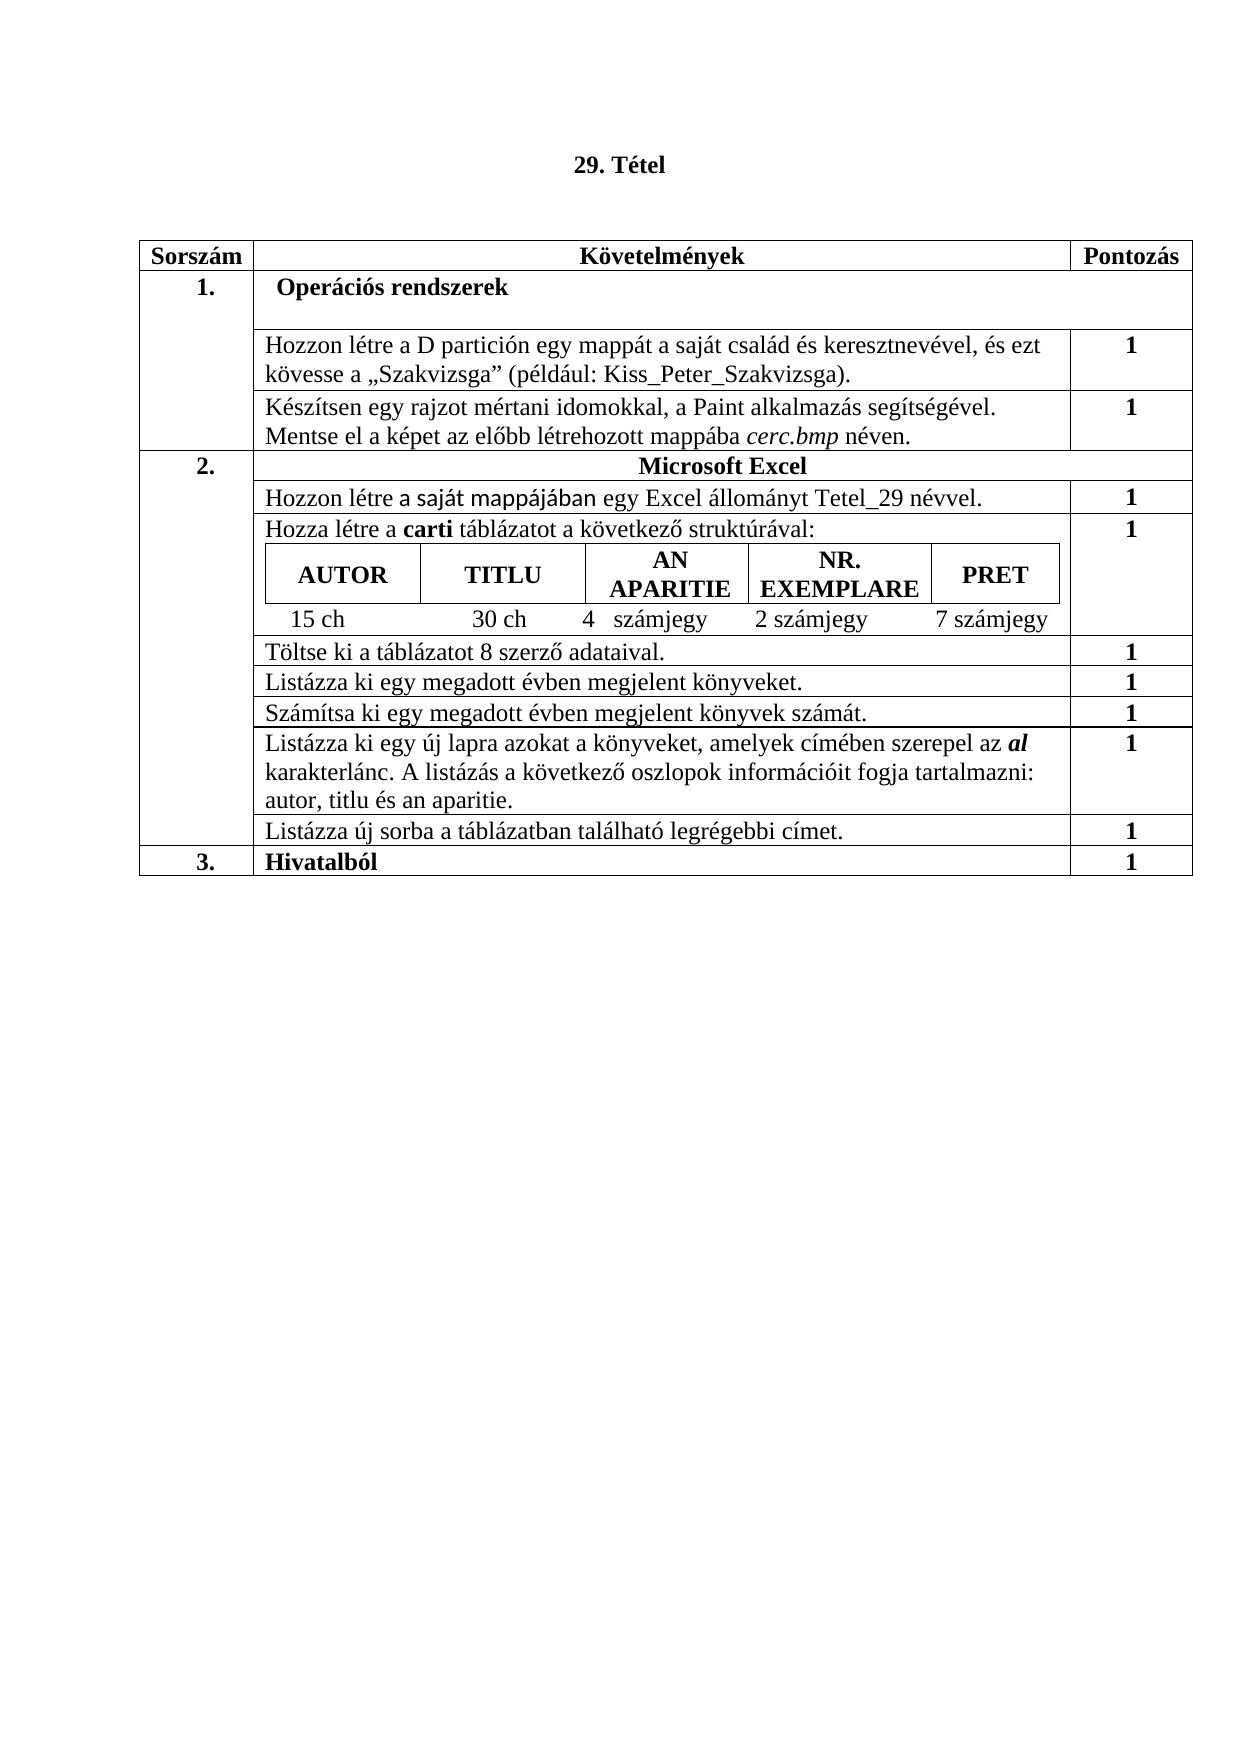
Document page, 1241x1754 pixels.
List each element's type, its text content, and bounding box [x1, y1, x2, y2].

table_cell Hozza létre a carti táblázatot a következő struktúrával: 15 ch 30 ch 4 számjegy 2 számjegy 7 számjegy [254, 514, 1070, 635]
table_cell 1 [1071, 815, 1192, 845]
table_cell Hozzon létre a saját mappájában egy Excel állományt Tetel_29 névvel. [254, 481, 1070, 512]
table_header Követelmények [254, 241, 1070, 270]
table_cell Hivatalból [254, 846, 1070, 875]
table_cell 1 [1071, 514, 1192, 635]
table_header Sorszám [140, 241, 253, 270]
table_cell Operációs rendszerek [254, 271, 1192, 329]
table_cell 1 [1071, 697, 1192, 726]
table_cell Készítsen egy rajzot mértani idomokkal, a Paint alkalmazás segítségével. Mentse el a képet az előbb létrehozott mappába cerc.bmp néven. [254, 391, 1070, 450]
table_cell 1 [1071, 636, 1192, 665]
table_cell 2. [140, 451, 253, 845]
table_cell Listázza ki egy új lapra azokat a könyveket, amelyek címében szerepel az al karakterlánc. A listázás a következő oszlopok információit fogja tartalmazni: autor, titlu és an aparitie. [254, 728, 1070, 814]
table_cell 3. [140, 846, 253, 875]
table_cell 1 [1071, 391, 1192, 450]
table_cell Hozzon létre a D partición egy mappát a saját család és keresztnevével, és ezt kövesse a „Szakvizsga” (például: Kiss_Peter_Szakvizsga). [254, 330, 1070, 390]
table_header Pontozás [1071, 241, 1192, 270]
table_cell 1 [1071, 666, 1192, 696]
table_cell Számítsa ki egy megadott évben megjelent könyvek számát. [254, 697, 1070, 726]
table_cell 1 [1071, 481, 1192, 512]
table_cell Listázza új sorba a táblázatban található legrégebbi címet. [254, 815, 1070, 845]
table_cell Listázza ki egy megadott évben megjelent könyveket. [254, 666, 1070, 696]
table_cell Töltse ki a táblázatot 8 szerző adataival. [254, 636, 1070, 665]
table_cell 1 [1071, 330, 1192, 390]
table_cell Microsoft Excel [254, 451, 1192, 480]
table_cell 1 [1071, 728, 1192, 814]
table_cell 1. [140, 271, 253, 450]
table_cell 1 [1071, 846, 1192, 875]
text 29. Tétel [149, 150, 1090, 179]
